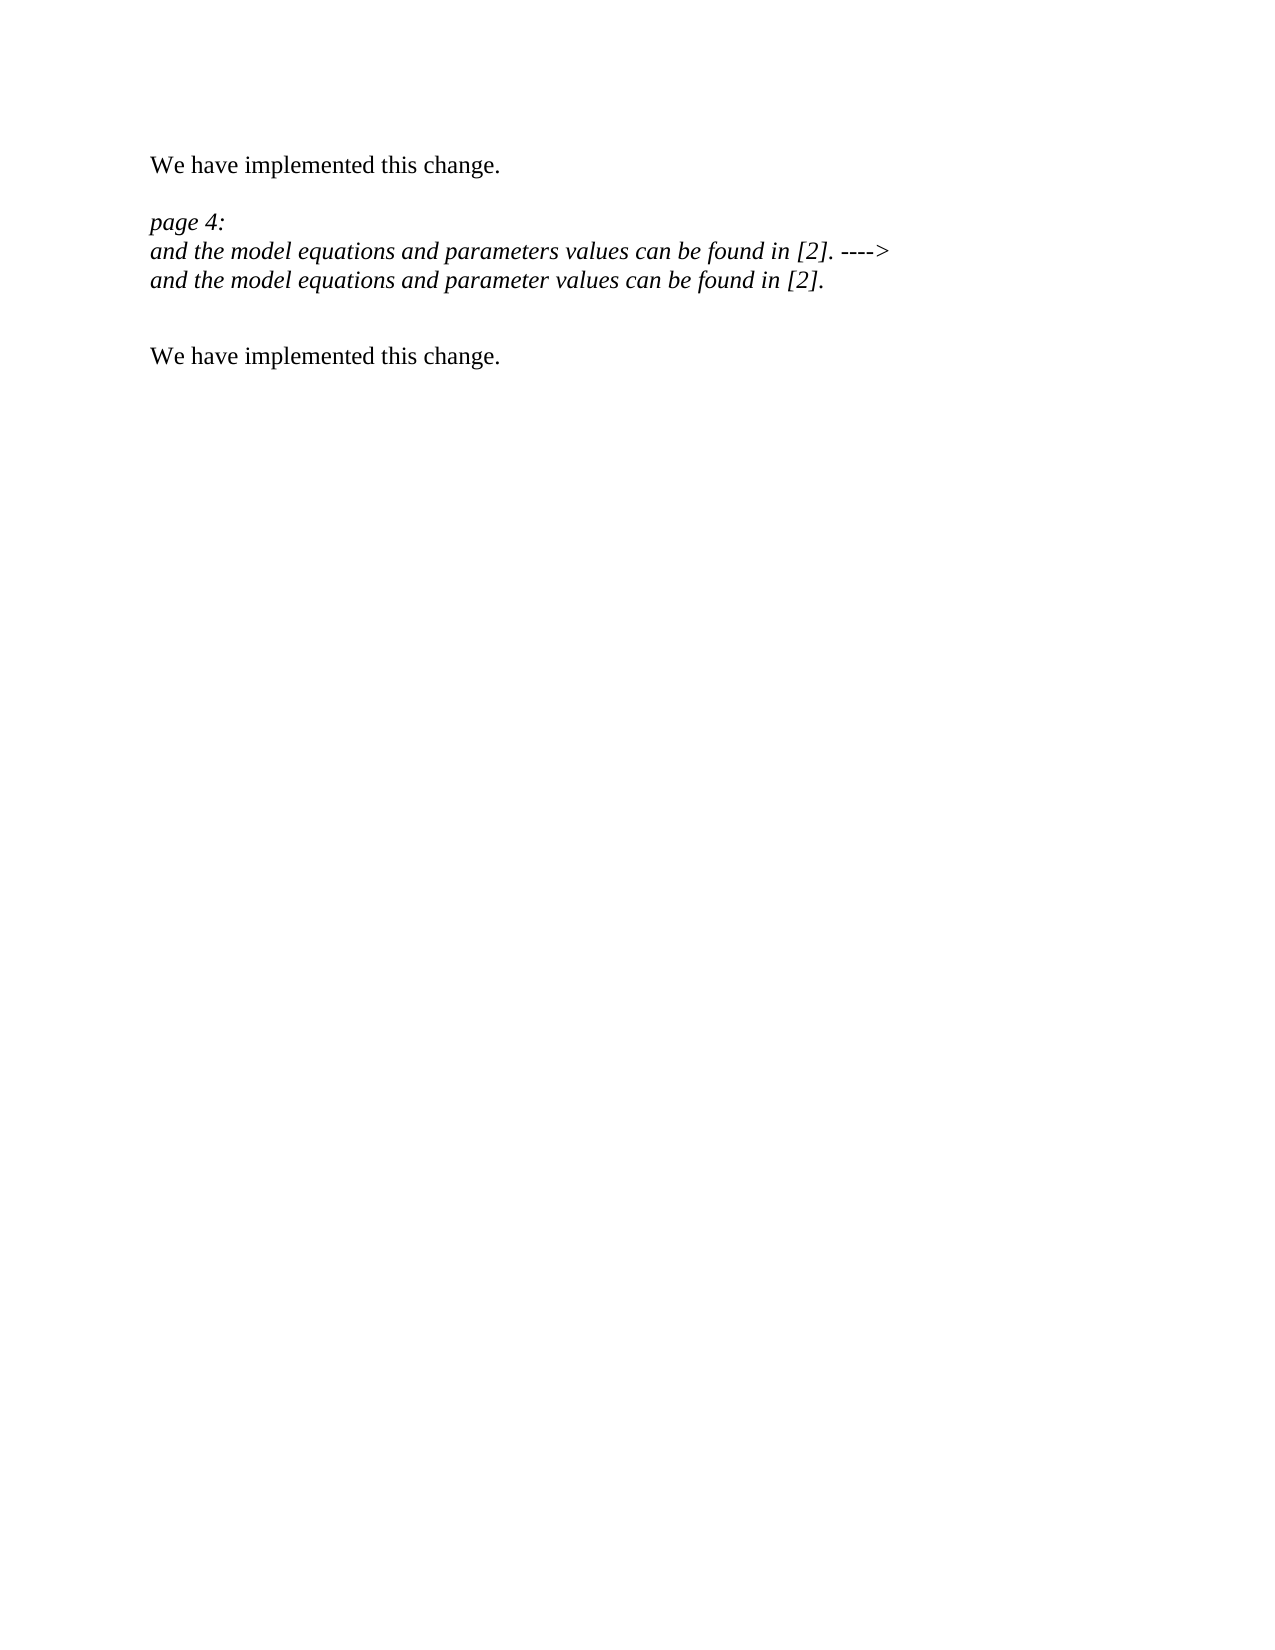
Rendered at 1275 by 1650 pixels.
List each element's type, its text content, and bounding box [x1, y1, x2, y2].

text and the model equations and parameter values can be found in [2]. [150, 265, 1125, 294]
text We have implemented this change. [150, 341, 1125, 369]
text We have implemented this change. [150, 150, 1125, 179]
text and the model equations and parameters values can be found in [2]. ----> [150, 236, 1125, 265]
text page 4: [150, 207, 1125, 236]
